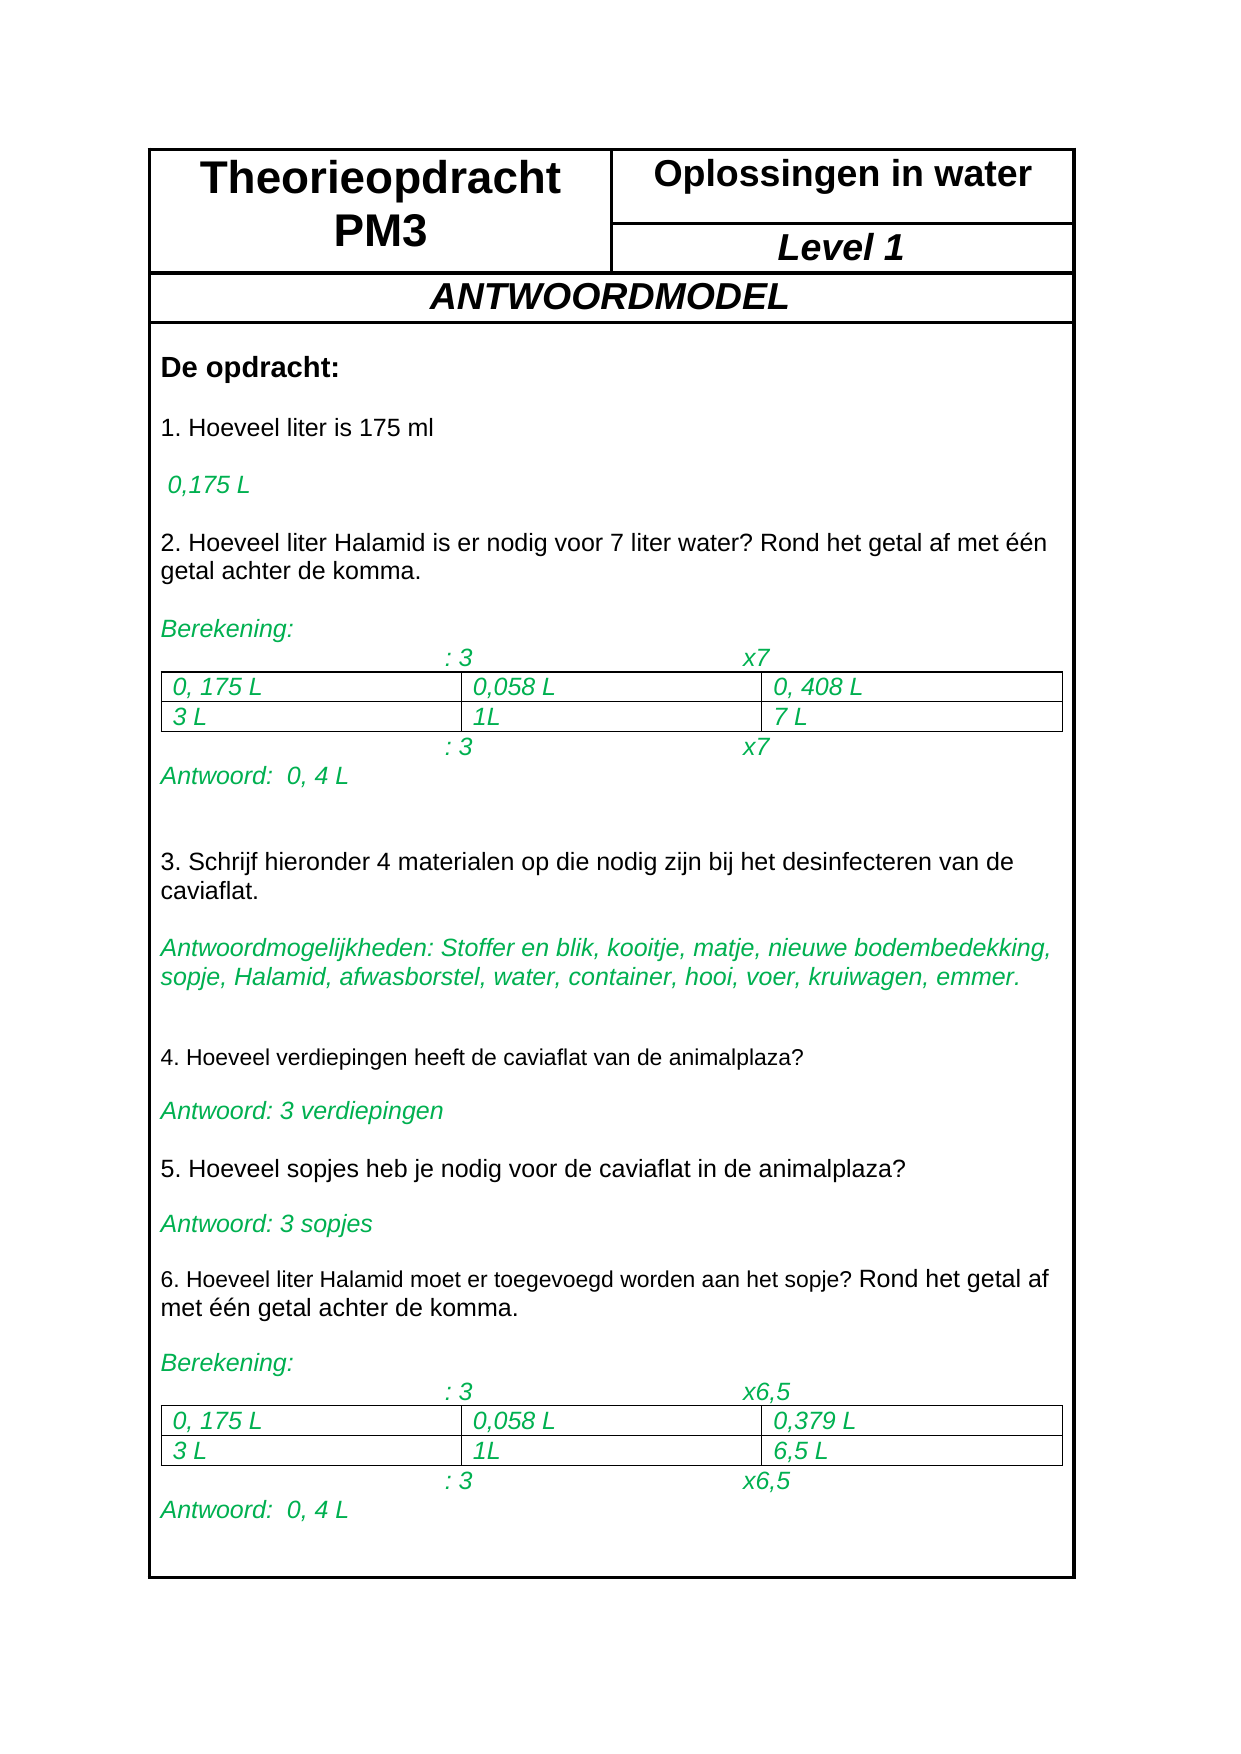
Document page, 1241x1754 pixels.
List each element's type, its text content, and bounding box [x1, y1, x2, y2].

table_cell Level 1 [613, 225, 1072, 271]
table_header Oplossingen in water [613, 151, 1072, 222]
table_cell De opdracht: 1. Hoeveel liter is 175 ml 0,175 L 2. Hoeveel liter Halamid is er nodig voor 7 liter water? Rond het getal af met één getal achter de komma. Berekening: : 3 x7 : 3 x7 Antwoord: 0, 4 L 3. Schrijf hieronder 4 materialen op die nodig zijn bij het desinfecteren van de caviaflat. Antwoordmogelijkheden: Stoffer en blik, kooitje, matje, nieuwe bodembedekking, sopje, Halamid, afwasborstel, water, container, hooi, voer, kruiwagen, emmer. 4. Hoeveel verdiepingen heeft de caviaflat van de animalplaza? Antwoord: 3 verdiepingen 5. Hoeveel sopjes heb je nodig voor de caviaflat in de animalplaza? Antwoord: 3 sopjes 6. Hoeveel liter Halamid moet er toegevoegd worden aan het sopje? Rond het getal af met één getal achter de komma. Berekening: : 3 x6,5 : 3 x6,5 Antwoord: 0, 4 L [151, 324, 1072, 1576]
table_cell ANTWOORDMODEL [151, 275, 1072, 321]
table_header Theorieopdracht PM3 [151, 151, 610, 271]
